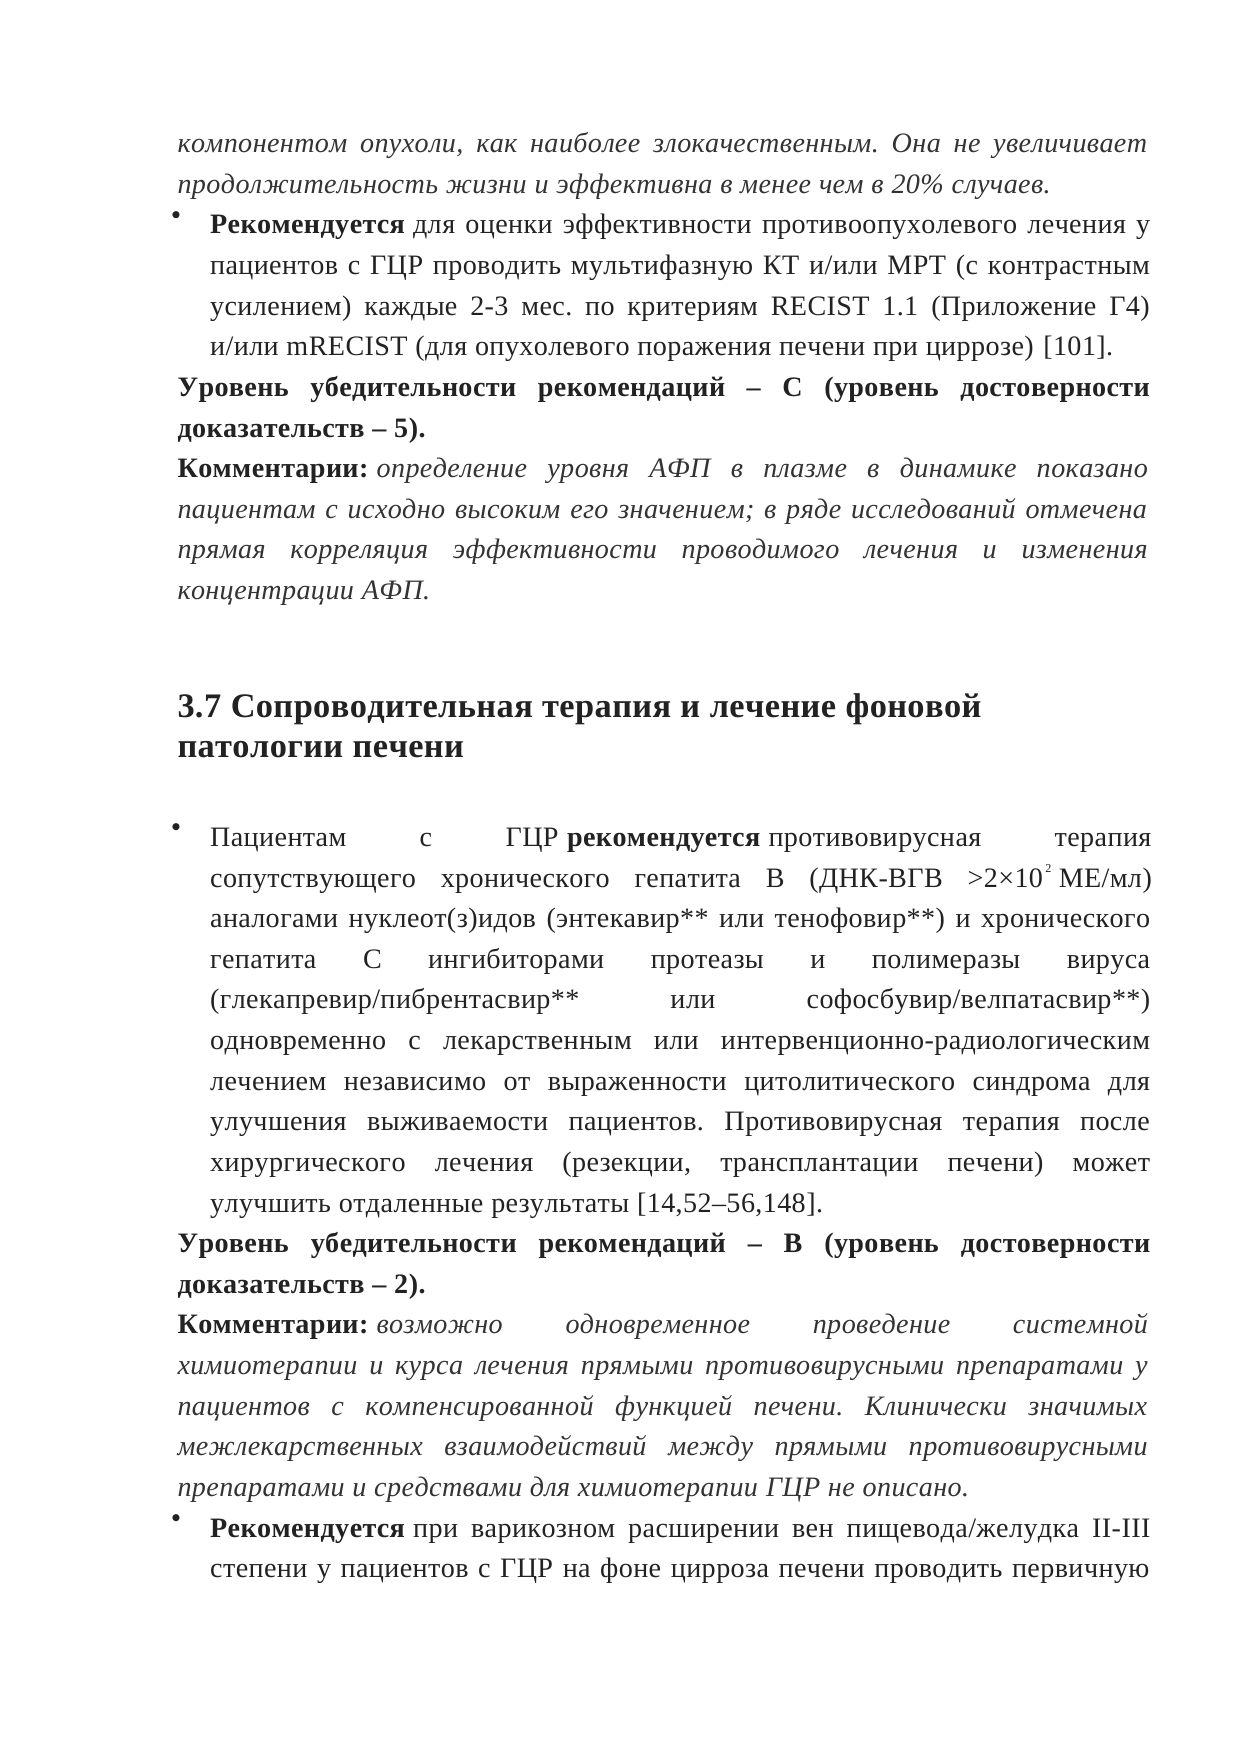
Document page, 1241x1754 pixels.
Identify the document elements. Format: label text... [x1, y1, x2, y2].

list Рекомендуется для оценки эффективности противоопухолевого лечения у пациентов с ГЦР проводить мультифазную КТ и/или МРТ (с контрастным усилением) каждые 2-3 мес. по критериям RECIST 1.1 (Приложение Г4) и/или mRECIST (для опухолевого поражения печени при циррозе) [101]. [172, 199, 1152, 362]
text Уровень убедительности рекомендаций – B (уровень достоверности доказательств – 2). [177, 1218, 1152, 1299]
text 3.7 Сопроводительная терапия и лечение фоновой патологии печени [177, 684, 1152, 765]
text Комментарии: определение уровня АФП в плазме в динамике показано пациентам с исходно высоким его значением; в ряде исследований отмечена прямая корреляция эффективности проводимого лечения и изменения концентрации АФП. [177, 443, 1152, 606]
text Уровень убедительности рекомендаций – С (уровень достоверности доказательств – 5). [177, 362, 1152, 443]
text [177, 118, 1152, 199]
list Пациентам с ГЦР рекомендуется противовирусная терапия сопутствующего хронического гепатита В (ДНК-ВГВ >2×102 МЕ/мл) аналогами нуклеот(з)идов (энтекавир** или тенофовир**) и хронического гепатита С ингибиторами протеазы и полимеразы вируса (глекапревир/пибрентасвир** или софосбувир/велпатасвир**) одновременно с лекарственным или интервенционно-радиологическим лечением независимо от выраженности цитолитического синдрома для улучшения выживаемости пациентов. Противовирусная терапия после хирургического лечения (резекции, трансплантации печени) может улучшить отдаленные результаты [14,52–56,148]. [172, 812, 1152, 1218]
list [172, 1502, 1152, 1584]
text Комментарии: возможно одновременное проведение системной химиотерапии и курса лечения прямыми противовирусными препаратами у пациентов с компенсированной функцией печени. Клинически значимых межлекарственных взаимодействий между прямыми противовирусными препаратами и средствами для химиотерапии ГЦР не описано. [177, 1299, 1152, 1502]
